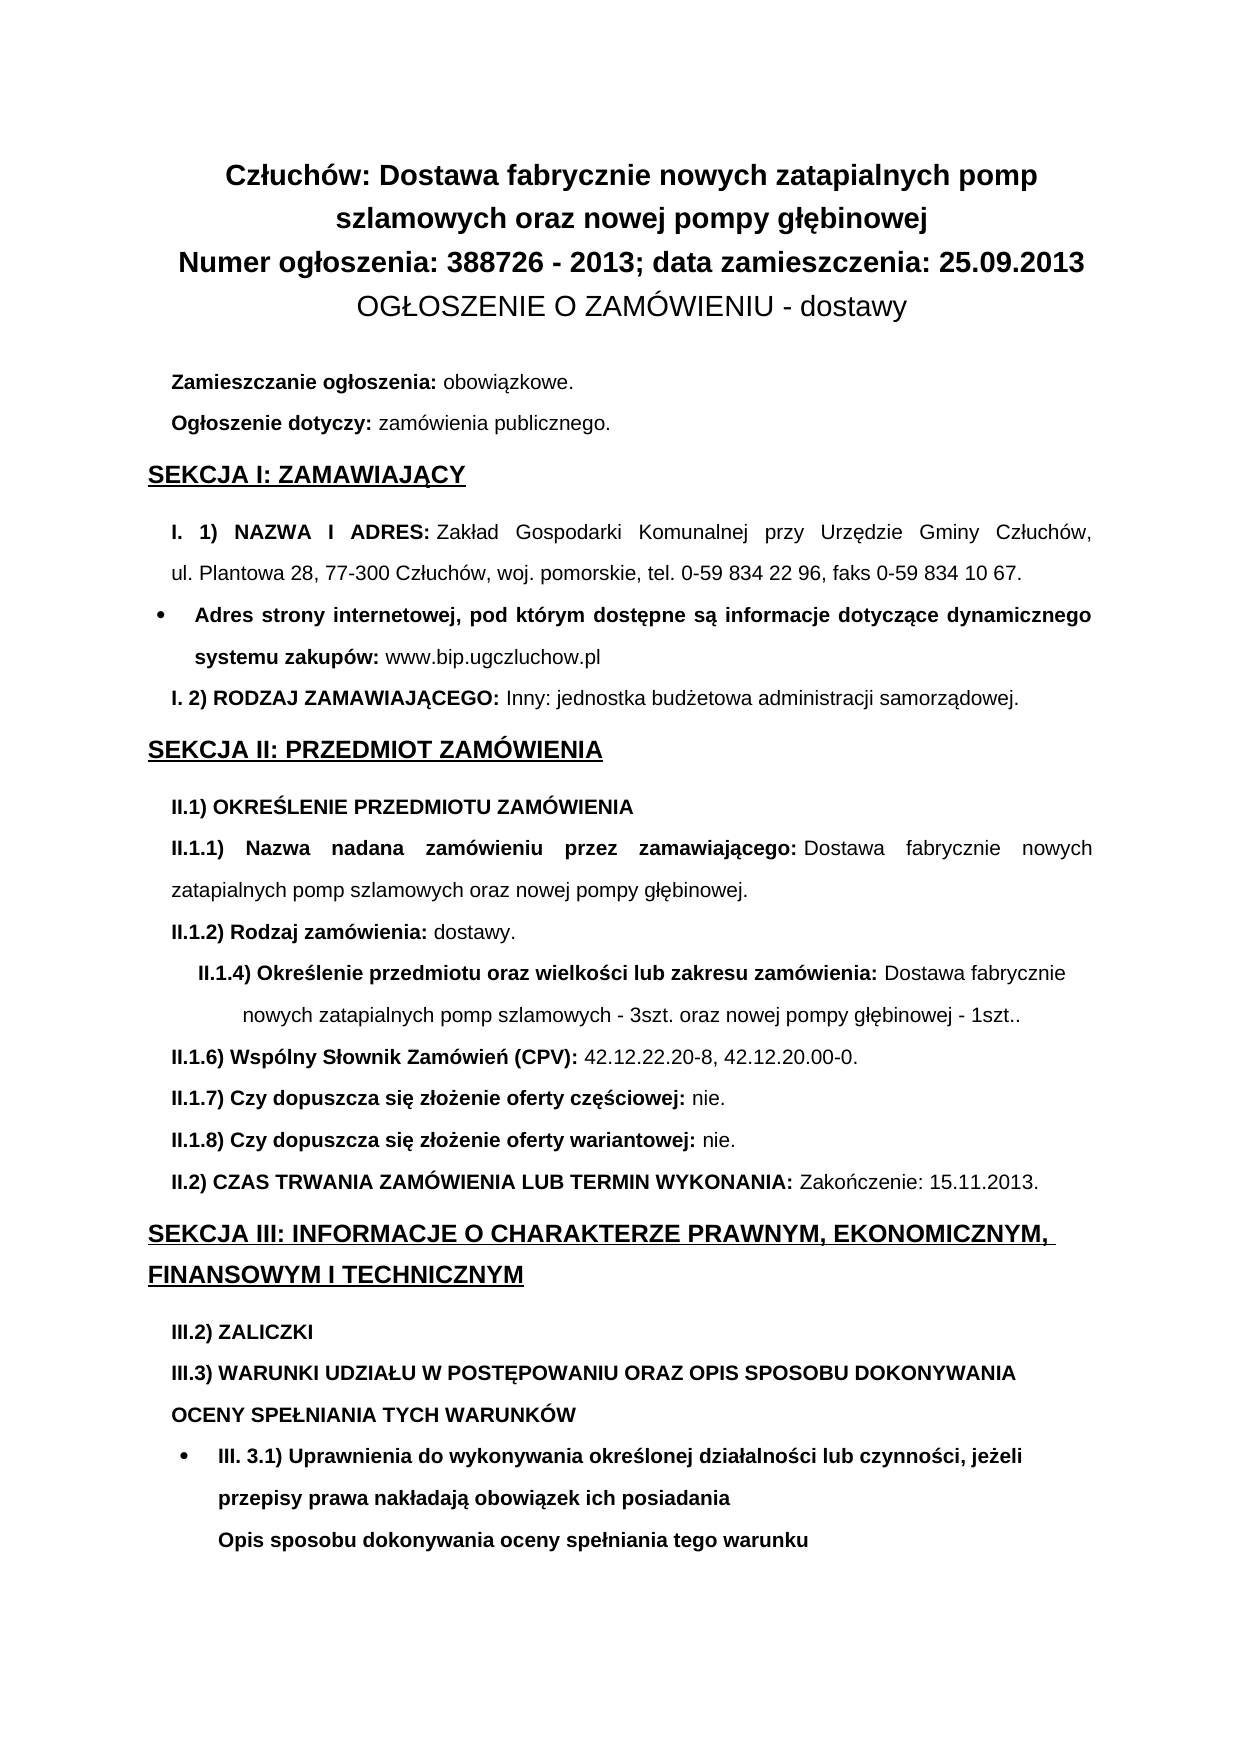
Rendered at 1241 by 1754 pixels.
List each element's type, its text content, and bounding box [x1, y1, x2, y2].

text III.2) ZALICZKI [171, 1302, 1093, 1343]
text SEKCJA II: PRZEDMIOT ZAMÓWIENIA [148, 723, 1093, 764]
text II.2) CZAS TRWANIA ZAMÓWIENIA LUB TERMIN WYKONANIA: Zakończenie: 15.11.2013. [171, 1152, 1093, 1193]
text I. 2) RODZAJ ZAMAWIAJĄCEGO: Inny: jednostka budżetowa administracji samorządowej. [171, 668, 1093, 710]
text II.1.6) Wspólny Słownik Zamówień (CPV): 42.12.22.20-8, 42.12.20.00-0. [171, 1027, 1093, 1068]
text II.1) OKREŚLENIE PRZEDMIOTU ZAMÓWIENIA [171, 777, 1093, 818]
list Adres strony internetowej, pod którym dostępne są informacje dotyczące dynamicznego systemu zakupów: www.bip.ugczluchow.pl [157, 585, 1093, 668]
text Opis sposobu dokonywania oceny spełniania tego warunku [218, 1510, 1093, 1552]
text I. 1) NAZWA I ADRES: Zakład Gospodarki Komunalnej przy Urzędzie Gminy Człuchów, ul. Plantowa 28, 77-300 Człuchów, woj. pomorskie, tel. 0-59 834 22 96, faks 0-59 834 10 67. [171, 502, 1093, 585]
text II.1.1) Nazwa nadana zamówieniu przez zamawiającego: Dostawa fabrycznie nowych zatapialnych pomp szlamowych oraz nowej pompy głębinowej. [171, 818, 1093, 902]
text SEKCJA I: ZAMAWIAJĄCY [148, 448, 1093, 489]
list III. 3.1) Uprawnienia do wykonywania określonej działalności lub czynności, jeżeli przepisy prawa nakładają obowiązek ich posiadania [180, 1427, 1093, 1510]
text II.1.4) Określenie przedmiotu oraz wielkości lub zakresu zamówienia: Dostawa fabrycznie nowych zatapialnych pomp szlamowych - 3szt. oraz nowej pompy głębinowej - 1szt.. [171, 943, 1093, 1027]
text Człuchów: Dostawa fabrycznie nowych zatapialnych pomp szlamowych oraz nowej pompy głębinowej Numer ogłoszenia: 388726 - 2013; data zamieszczenia: 25.09.2013 OGŁOSZENIE O ZAMÓWIENIU - dostawy [171, 148, 1093, 323]
text II.1.2) Rodzaj zamówienia: dostawy. [171, 902, 1093, 943]
text Zamieszczanie ogłoszenia: obowiązkowe. [171, 352, 1093, 393]
text Ogłoszenie dotyczy: zamówienia publicznego. [171, 393, 1093, 435]
text III.3) WARUNKI UDZIAŁU W POSTĘPOWANIU ORAZ OPIS SPOSOBU DOKONYWANIA OCENY SPEŁNIANIA TYCH WARUNKÓW [171, 1343, 1093, 1427]
text II.1.8) Czy dopuszcza się złożenie oferty wariantowej: nie. [171, 1110, 1093, 1152]
text SEKCJA III: INFORMACJE O CHARAKTERZE PRAWNYM, EKONOMICZNYM, FINANSOWYM I TECHNICZNYM [148, 1206, 1093, 1289]
text II.1.7) Czy dopuszcza się złożenie oferty częściowej: nie. [171, 1068, 1093, 1110]
